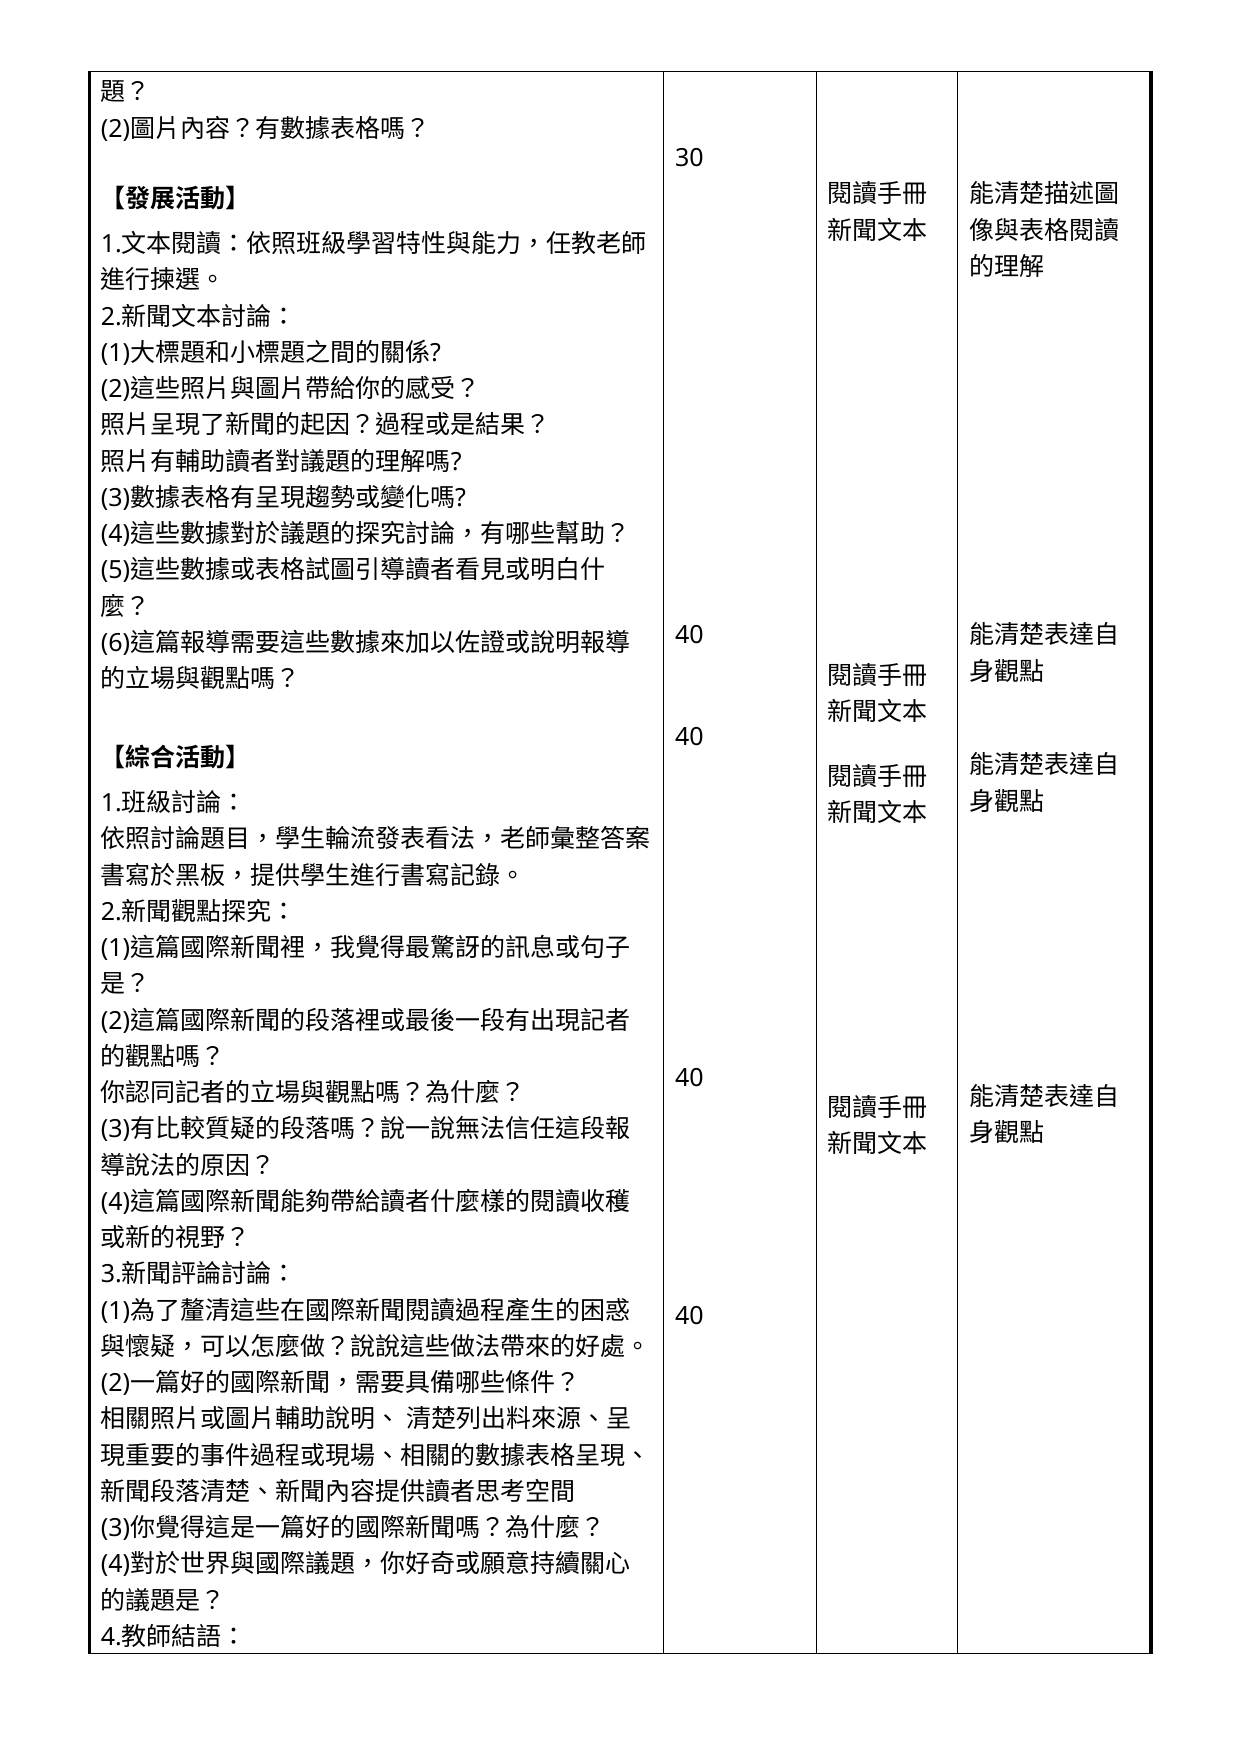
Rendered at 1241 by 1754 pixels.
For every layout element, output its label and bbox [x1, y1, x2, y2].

table_cell [91, 72, 663, 1653]
table_cell [664, 72, 816, 1653]
table_cell [958, 72, 1149, 1653]
table_cell [817, 72, 957, 1653]
